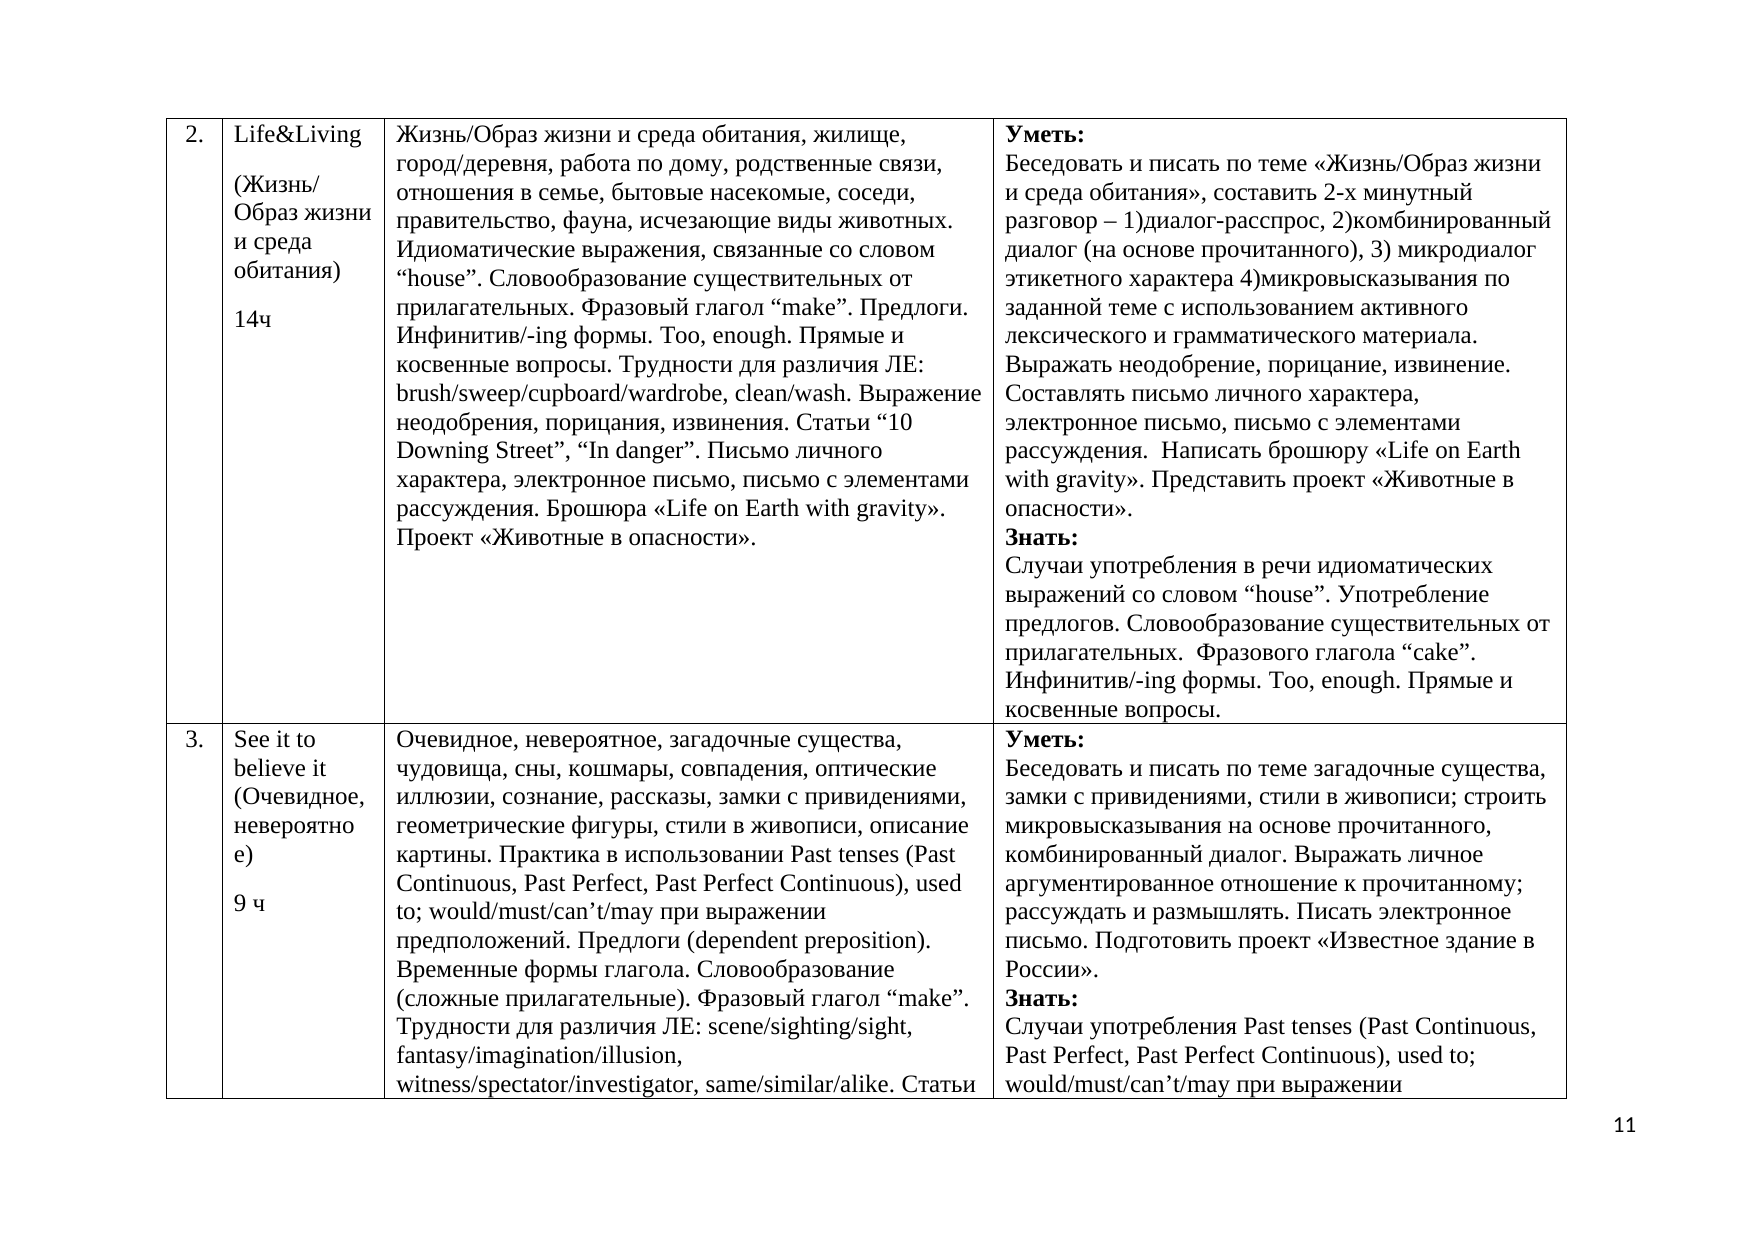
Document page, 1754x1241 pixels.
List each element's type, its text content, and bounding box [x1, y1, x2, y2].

table_cell Уметь: Беседовать и писать по теме «Жизнь/Образ жизни и среда обитания», составить 2-х минутный разговор – 1)диалог-расспрос, 2)комбинированный диалог (на основе прочитанного), 3) микродиалог этикетного характера 4)микровысказывания по заданной теме с использованием активного лексического и грамматического материала. Выражать неодобрение, порицание, извинение. Составлять письмо личного характера, электронное письмо, письмо с элементами рассуждения. Написать брошюру «Life on Earth with gravity». Представить проект «Животные в опасности». Знать: Случаи употребления в речи идиоматических выражений со словом “house”. Употребление предлогов. Словообразование существительных от прилагательных. Фразового глагола “cake”. Инфинитив/-ing формы. Too, enough. Прямые и косвенные вопросы. [994, 119, 1566, 723]
table_cell 3. [167, 724, 222, 1098]
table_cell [223, 724, 384, 1098]
table_cell Жизнь/Образ жизни и среда обитания, жилище, город/деревня, работа по дому, родственные связи, отношения в семье, бытовые насекомые, соседи, правительство, фауна, исчезающие виды животных. Идиоматические выражения, связанные со словом “house”. Словообразование существительных от прилагательных. Фразовый глагол “make”. Предлоги. Инфинитив/-ing формы. Too, enough. Прямые и косвенные вопросы. Трудности для различия ЛЕ: brush/sweep/cupboard/wardrobe, clean/wash. Выражение неодобрения, порицания, извинения. Статьи “10 Downing Street”, “In danger”. Письмо личного характера, электронное письмо, письмо с элементами рассуждения. Брошюра «Life on Earth with gravity». Проект «Животные в опасности». [385, 119, 993, 723]
table_cell Life&Living (Жизнь/Образ жизни и среда обитания) 14ч [223, 119, 384, 723]
table_cell 2. [167, 119, 222, 723]
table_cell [385, 724, 993, 1098]
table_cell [994, 724, 1566, 1098]
